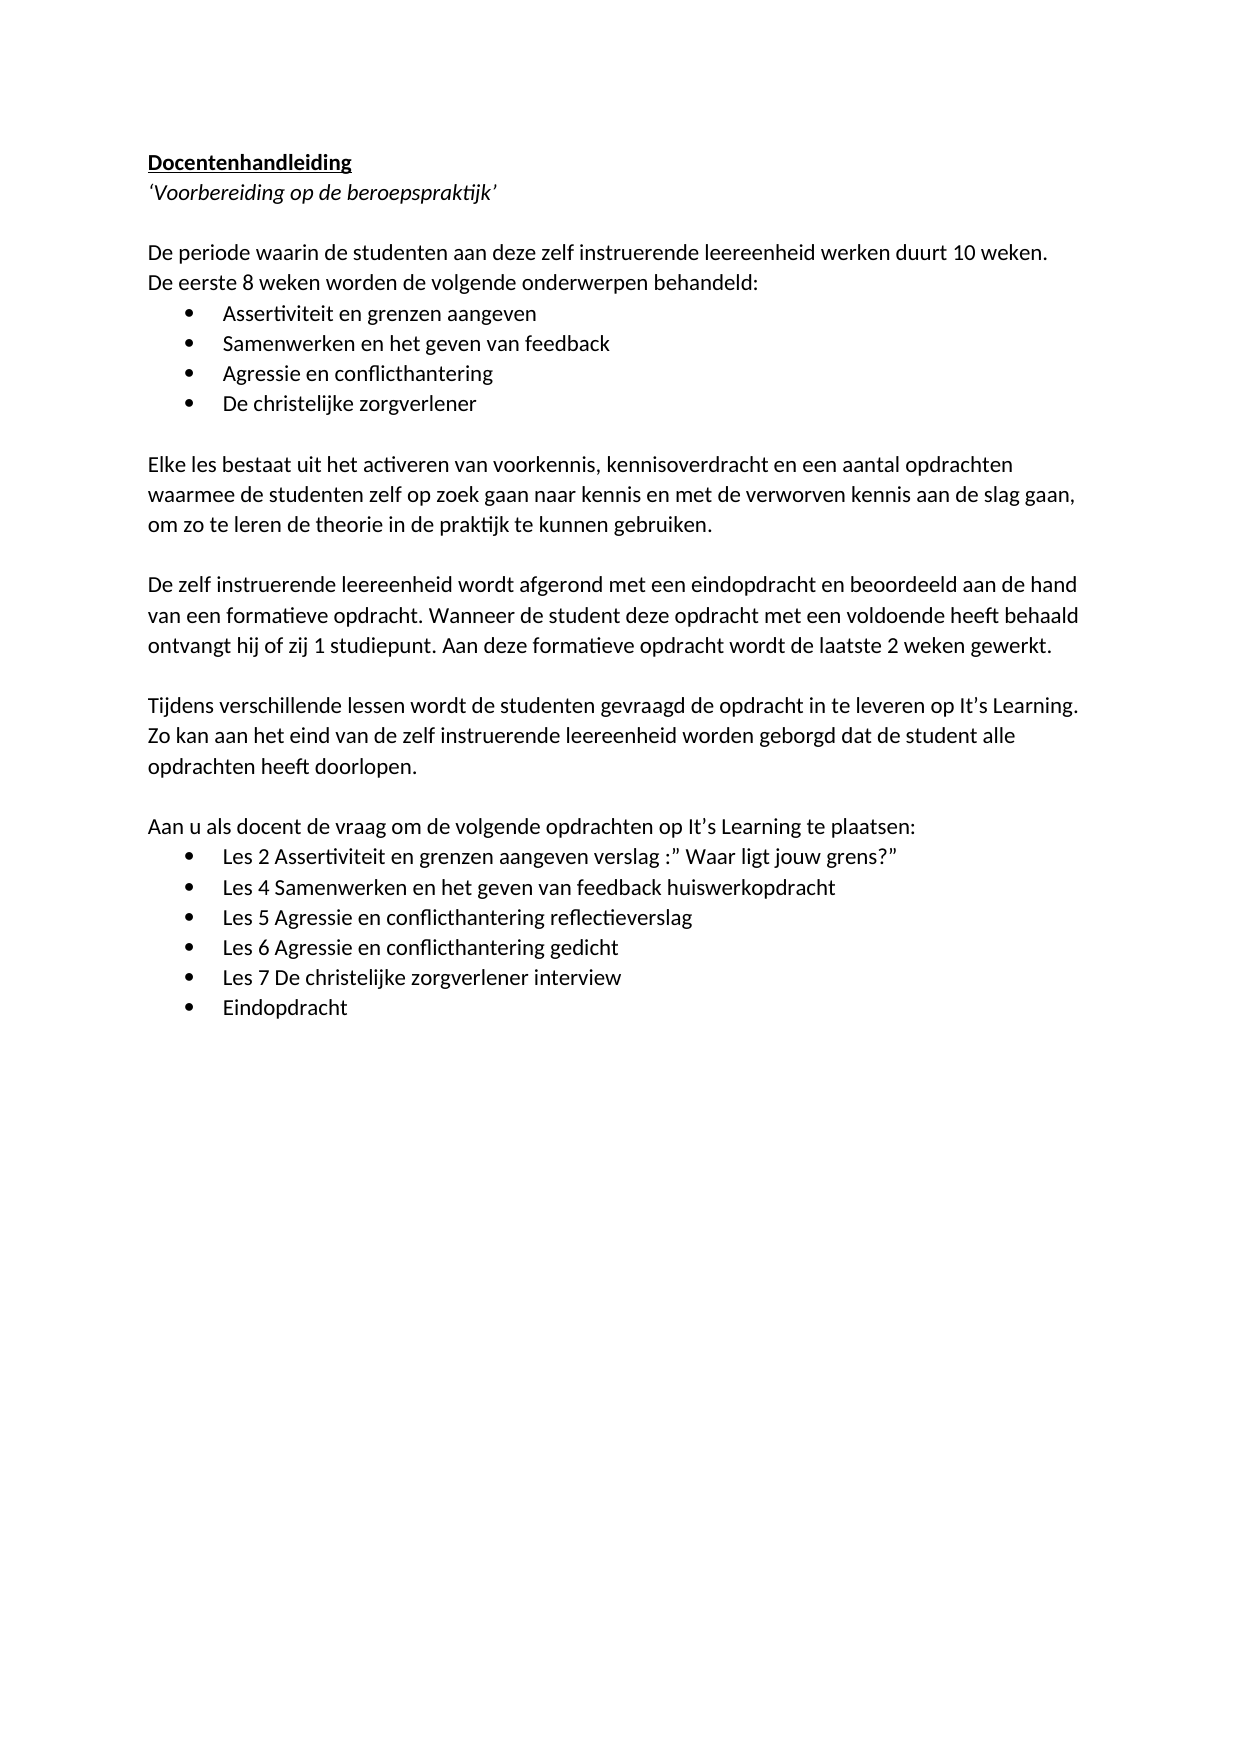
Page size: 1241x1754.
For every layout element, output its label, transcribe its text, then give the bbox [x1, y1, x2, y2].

list Les 7 De christelijke zorgverlener interview [185, 963, 1093, 991]
list Les 2 Assertiviteit en grenzen aangeven verslag :” Waar ligt jouw grens?” [185, 842, 1093, 870]
list Les 6 Agressie en conflicthantering gedicht [185, 933, 1093, 961]
text De eerste 8 weken worden de volgende onderwerpen behandeld: [148, 268, 1093, 296]
list Les 5 Agressie en conflicthantering reflectieverslag [185, 903, 1093, 931]
text Aan u als docent de vraag om de volgende opdrachten op It’s Learning te plaatsen: [148, 812, 1093, 840]
text De periode waarin de studenten aan deze zelf instruerende leereenheid werken duurt 10 weken. [148, 238, 1093, 266]
list Agressie en conflicthantering [185, 359, 1093, 387]
text Docentenhandleiding [148, 148, 1093, 176]
text De zelf instruerende leereenheid wordt afgerond met een eindopdracht en beoordeeld aan de hand van een formatieve opdracht. Wanneer de student deze opdracht met een voldoende heeft behaald ontvangt hij of zij 1 studiepunt. Aan deze formatieve opdracht wordt de laatste 2 weken gewerkt. [148, 571, 1093, 659]
list De christelijke zorgverlener [185, 389, 1093, 417]
list Assertiviteit en grenzen aangeven [185, 299, 1093, 327]
text ‘Voorbereiding op de beroepspraktijk’ [148, 178, 1093, 206]
text Elke les bestaat uit het activeren van voorkennis, kennisoverdracht en een aantal opdrachten waarmee de studenten zelf op zoek gaan naar kennis en met de verworven kennis aan de slag gaan, om zo te leren de theorie in de praktijk te kunnen gebruiken. [148, 450, 1093, 538]
list Eindopdracht [185, 993, 1093, 1021]
list Samenwerken en het geven van feedback [185, 329, 1093, 357]
list Les 4 Samenwerken en het geven van feedback huiswerkopdracht [185, 873, 1093, 901]
text Tijdens verschillende lessen wordt de studenten gevraagd de opdracht in te leveren op It’s Learning. Zo kan aan het eind van de zelf instruerende leereenheid worden geborgd dat de student alle opdrachten heeft doorlopen. [148, 691, 1093, 780]
